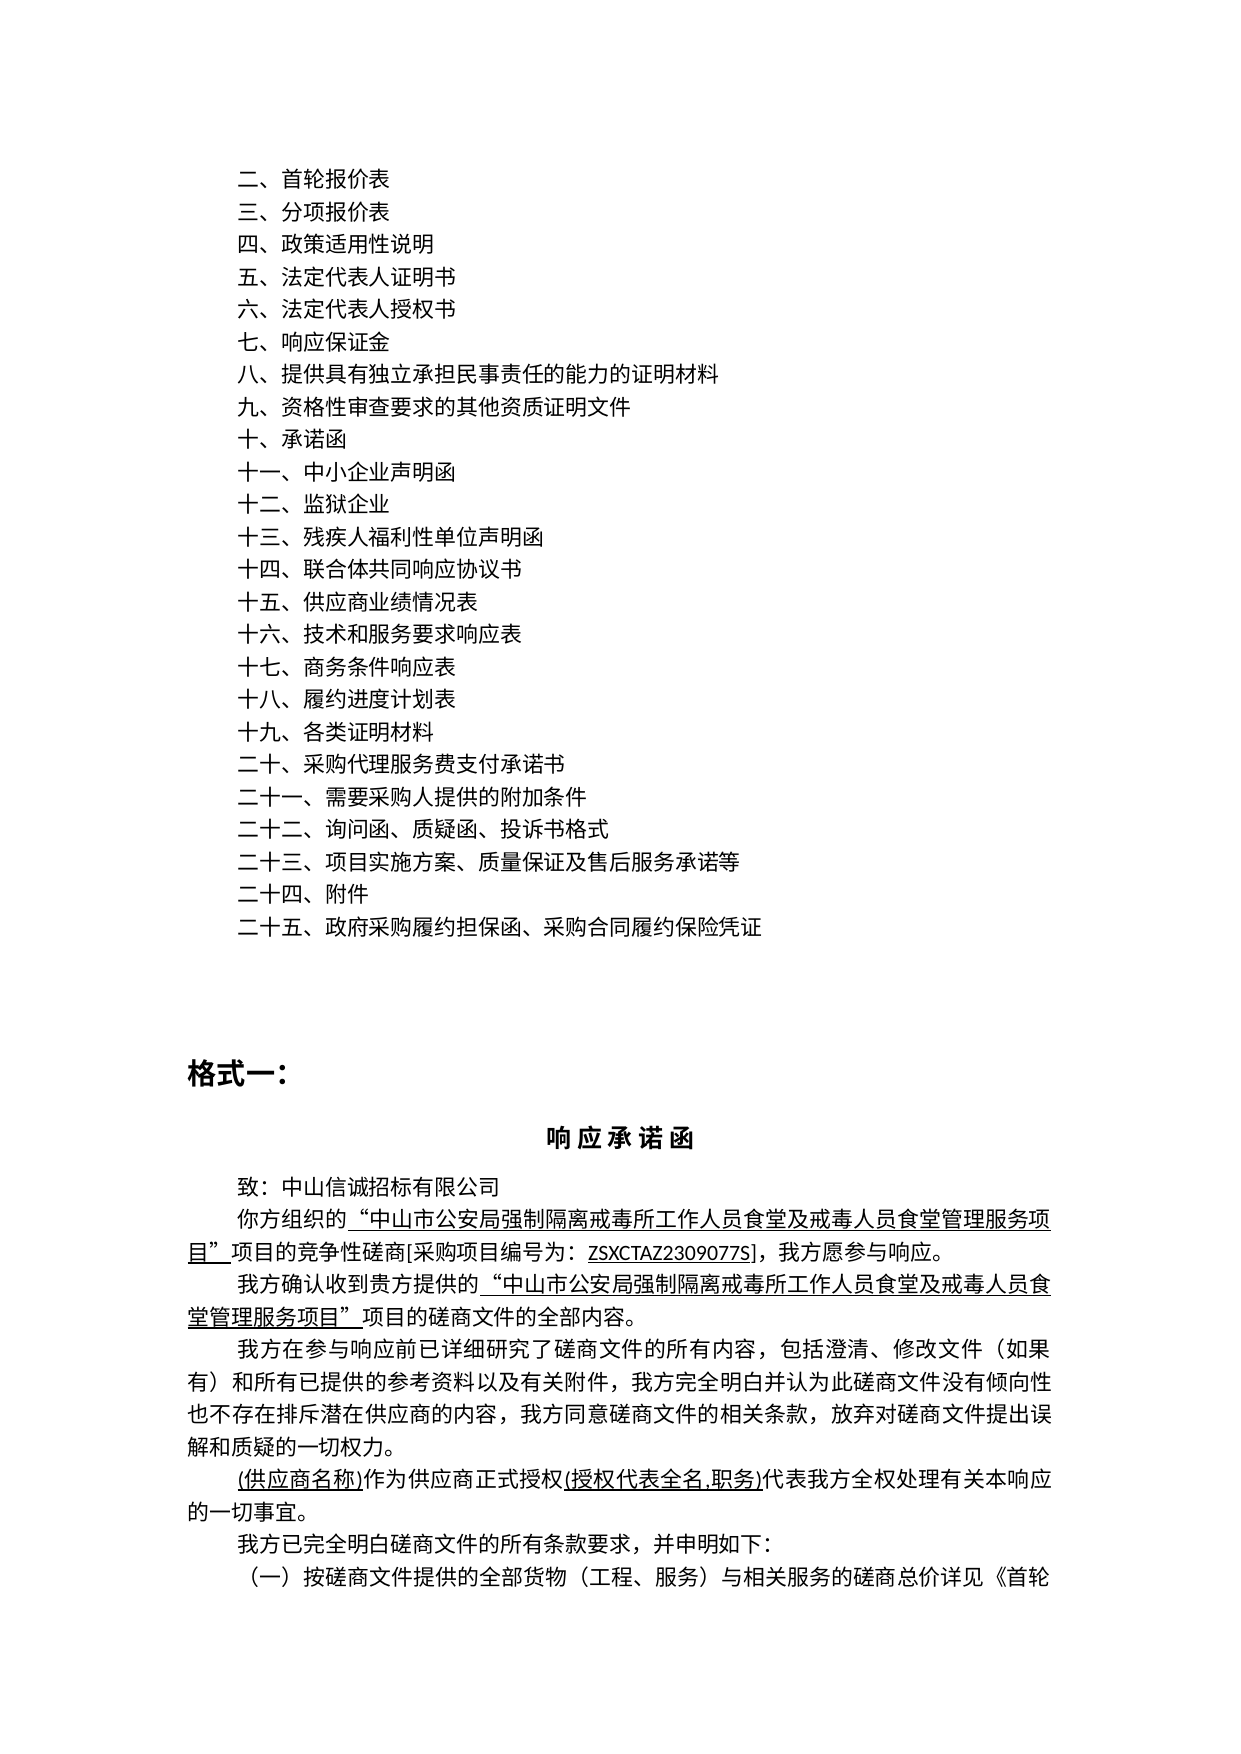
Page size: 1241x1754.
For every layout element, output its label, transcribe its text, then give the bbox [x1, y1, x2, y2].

text 二十三、项目实施方案、质量保证及售后服务承诺等 [187, 844, 1053, 877]
text (供应商名称)作为供应商正式授权(授权代表全名,职务)代表我方全权处理有关本响应的一切事宜。 [187, 1462, 1053, 1527]
text 九、资格性审查要求的其他资质证明文件 [187, 389, 1053, 422]
text 三、分项报价表 [187, 194, 1053, 227]
text 二十五、政府采购履约担保函、采购合同履约保险凭证 [187, 909, 1053, 942]
text 我方已完全明白磋商文件的所有条款要求，并申明如下： [187, 1527, 1053, 1559]
text 十三、残疾人福利性单位声明函 [187, 519, 1053, 552]
text 七、响应保证金 [187, 324, 1053, 357]
text 二十、采购代理服务费支付承诺书 [187, 747, 1053, 779]
text 六、法定代表人授权书 [187, 292, 1053, 324]
text 我方确认收到贵方提供的“中山市公安局强制隔离戒毒所工作人员食堂及戒毒人员食堂管理服务项目”项目的磋商文件的全部内容。 [187, 1267, 1053, 1332]
text 十八、履约进度计划表 [187, 682, 1053, 714]
text 二十四、附件 [187, 877, 1053, 909]
text 十六、技术和服务要求响应表 [187, 617, 1053, 649]
text 十四、联合体共同响应协议书 [187, 552, 1053, 584]
text 十二、监狱企业 [187, 487, 1053, 519]
text 二十一、需要采购人提供的附加条件 [187, 779, 1053, 812]
text 十七、商务条件响应表 [187, 649, 1053, 682]
text 十九、各类证明材料 [187, 714, 1053, 747]
text 十五、供应商业绩情况表 [187, 584, 1053, 617]
text 五、法定代表人证明书 [187, 259, 1053, 292]
text 十一、中小企业声明函 [187, 454, 1053, 487]
text 四、政策适用性说明 [187, 227, 1053, 259]
text 致：中山信诚招标有限公司 [187, 1169, 1053, 1202]
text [187, 1559, 1053, 1592]
text 你方组织的“中山市公安局强制隔离戒毒所工作人员食堂及戒毒人员食堂管理服务项目”项目的竞争性磋商[采购项目编号为：ZSXCTAZ2309077S]，我方愿参与响应。 [187, 1202, 1053, 1267]
text 我方在参与响应前已详细研究了磋商文件的所有内容，包括澄清、修改文件（如果有）和所有已提供的参考资料以及有关附件，我方完全明白并认为此磋商文件没有倾向性，也不存在排斥潜在供应商的内容，我方同意磋商文件的相关条款，放弃对磋商文件提出误解和质疑的一切权力。 [187, 1332, 1053, 1462]
text 二、首轮报价表 [187, 162, 1053, 194]
text 二十二、询问函、质疑函、投诉书格式 [187, 812, 1053, 844]
text 八、提供具有独立承担民事责任的能力的证明材料 [187, 357, 1053, 389]
text 格式一： [187, 1039, 1053, 1104]
text 十、承诺函 [187, 422, 1053, 454]
text 响 应 承 诺 函 [187, 1104, 1053, 1169]
